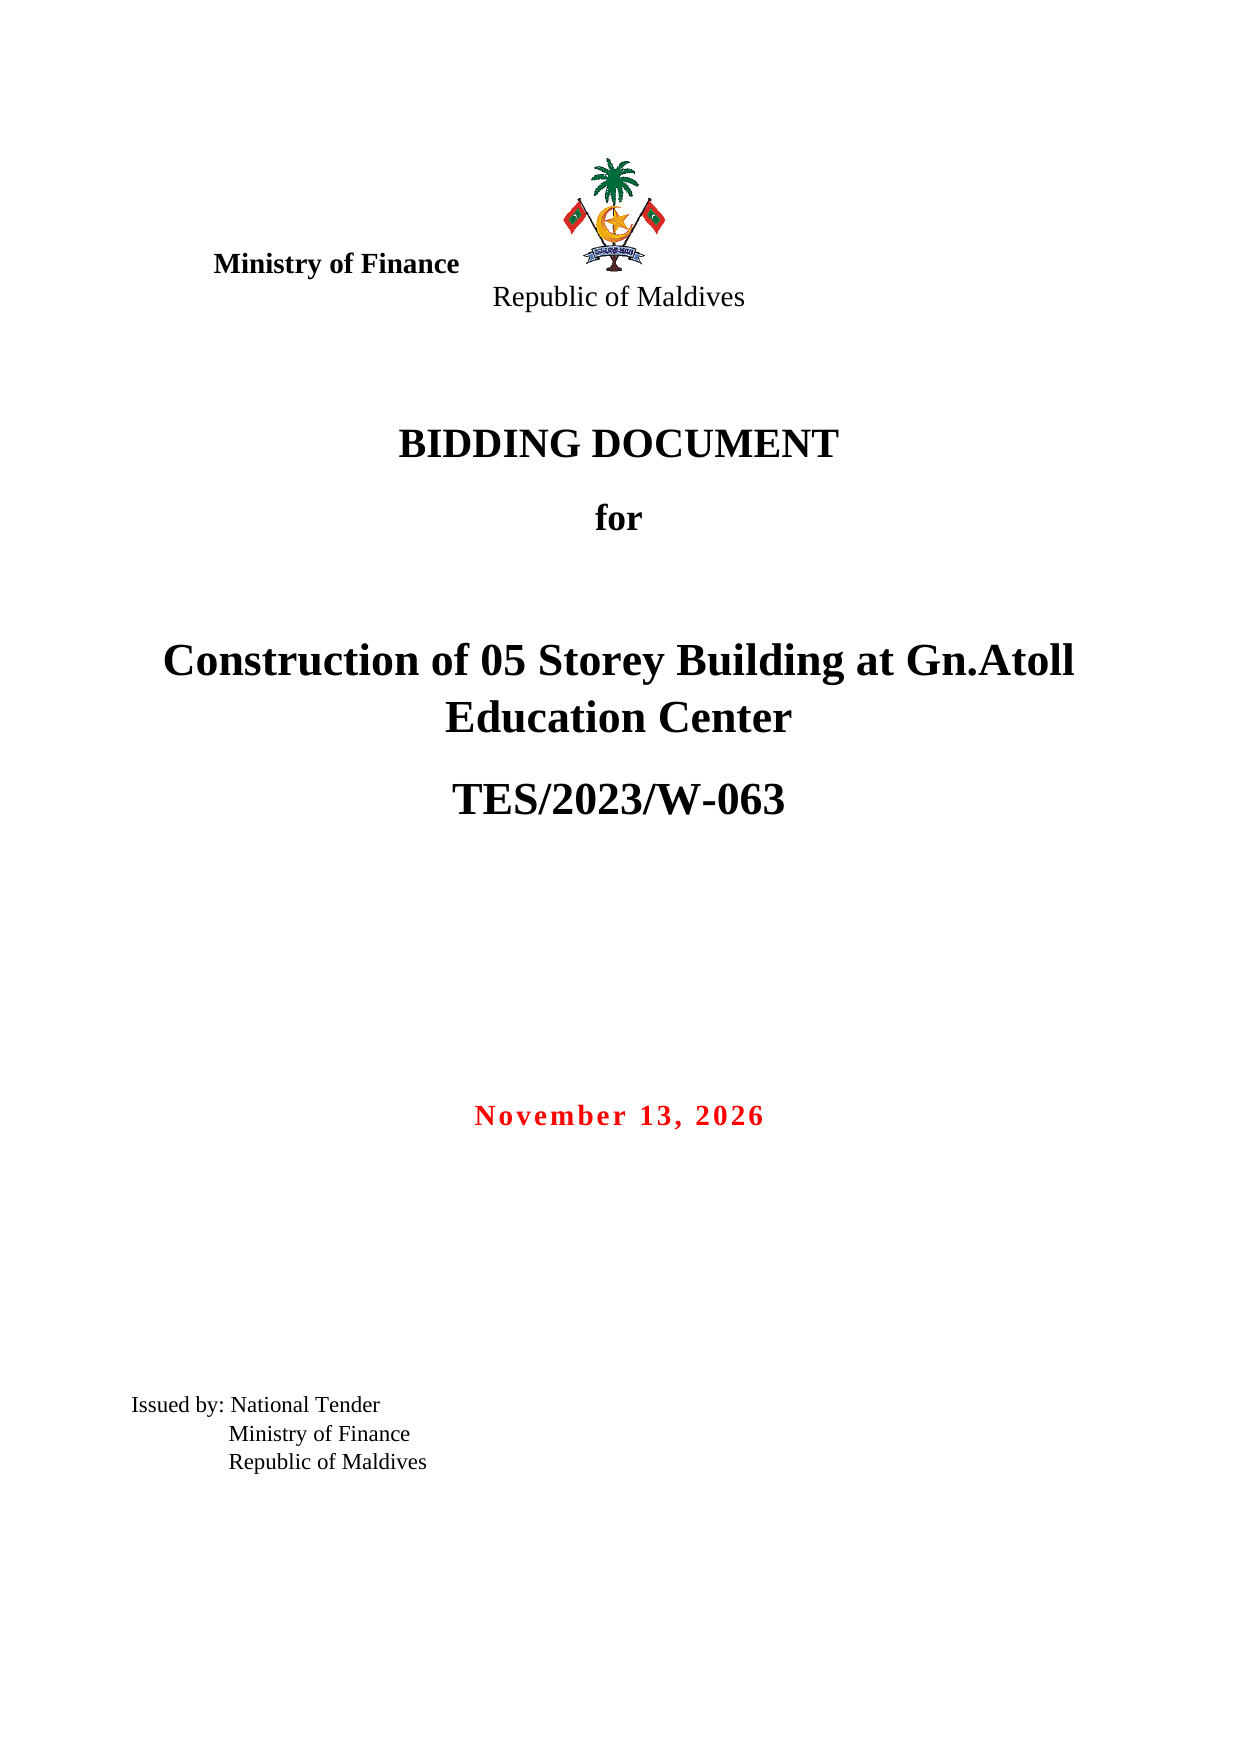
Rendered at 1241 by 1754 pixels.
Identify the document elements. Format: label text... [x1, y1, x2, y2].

text for [131, 495, 1106, 538]
text TES/2023/W-063 [131, 772, 1106, 824]
text Ministry of Finance [131, 1419, 1106, 1446]
text Republic of Maldives [131, 1448, 1106, 1474]
text Ministry of Finance [131, 246, 1106, 279]
text Issued by: National Tender [131, 1391, 1106, 1417]
text Republic of Maldives [131, 279, 1106, 313]
text BIDDING DOCUMENT [131, 418, 1106, 466]
text Construction of 05 Storey Building at Gn.Atoll Education Center [131, 633, 1106, 742]
text July 23, 2023 [131, 1098, 1106, 1132]
